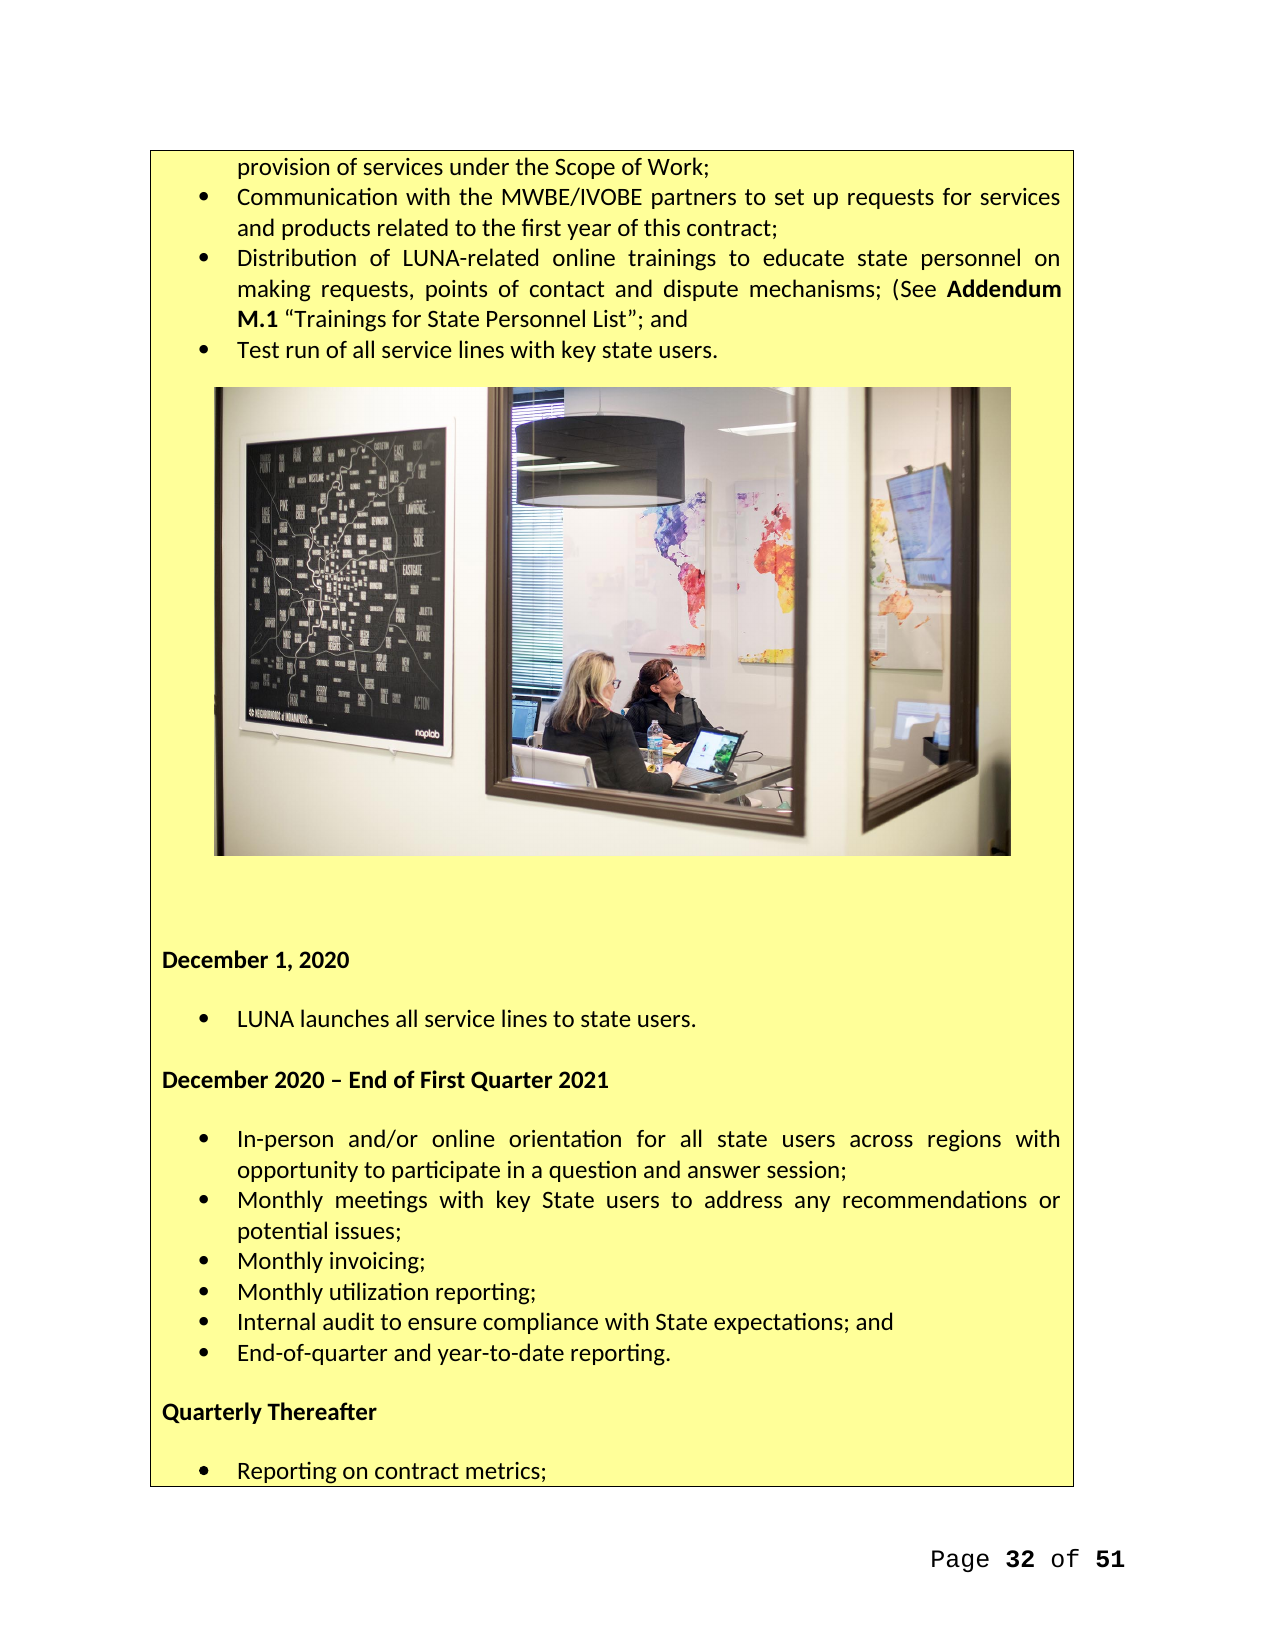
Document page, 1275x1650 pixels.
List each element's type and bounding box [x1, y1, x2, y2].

picture [214, 387, 1012, 856]
table_header [151, 151, 1073, 1486]
